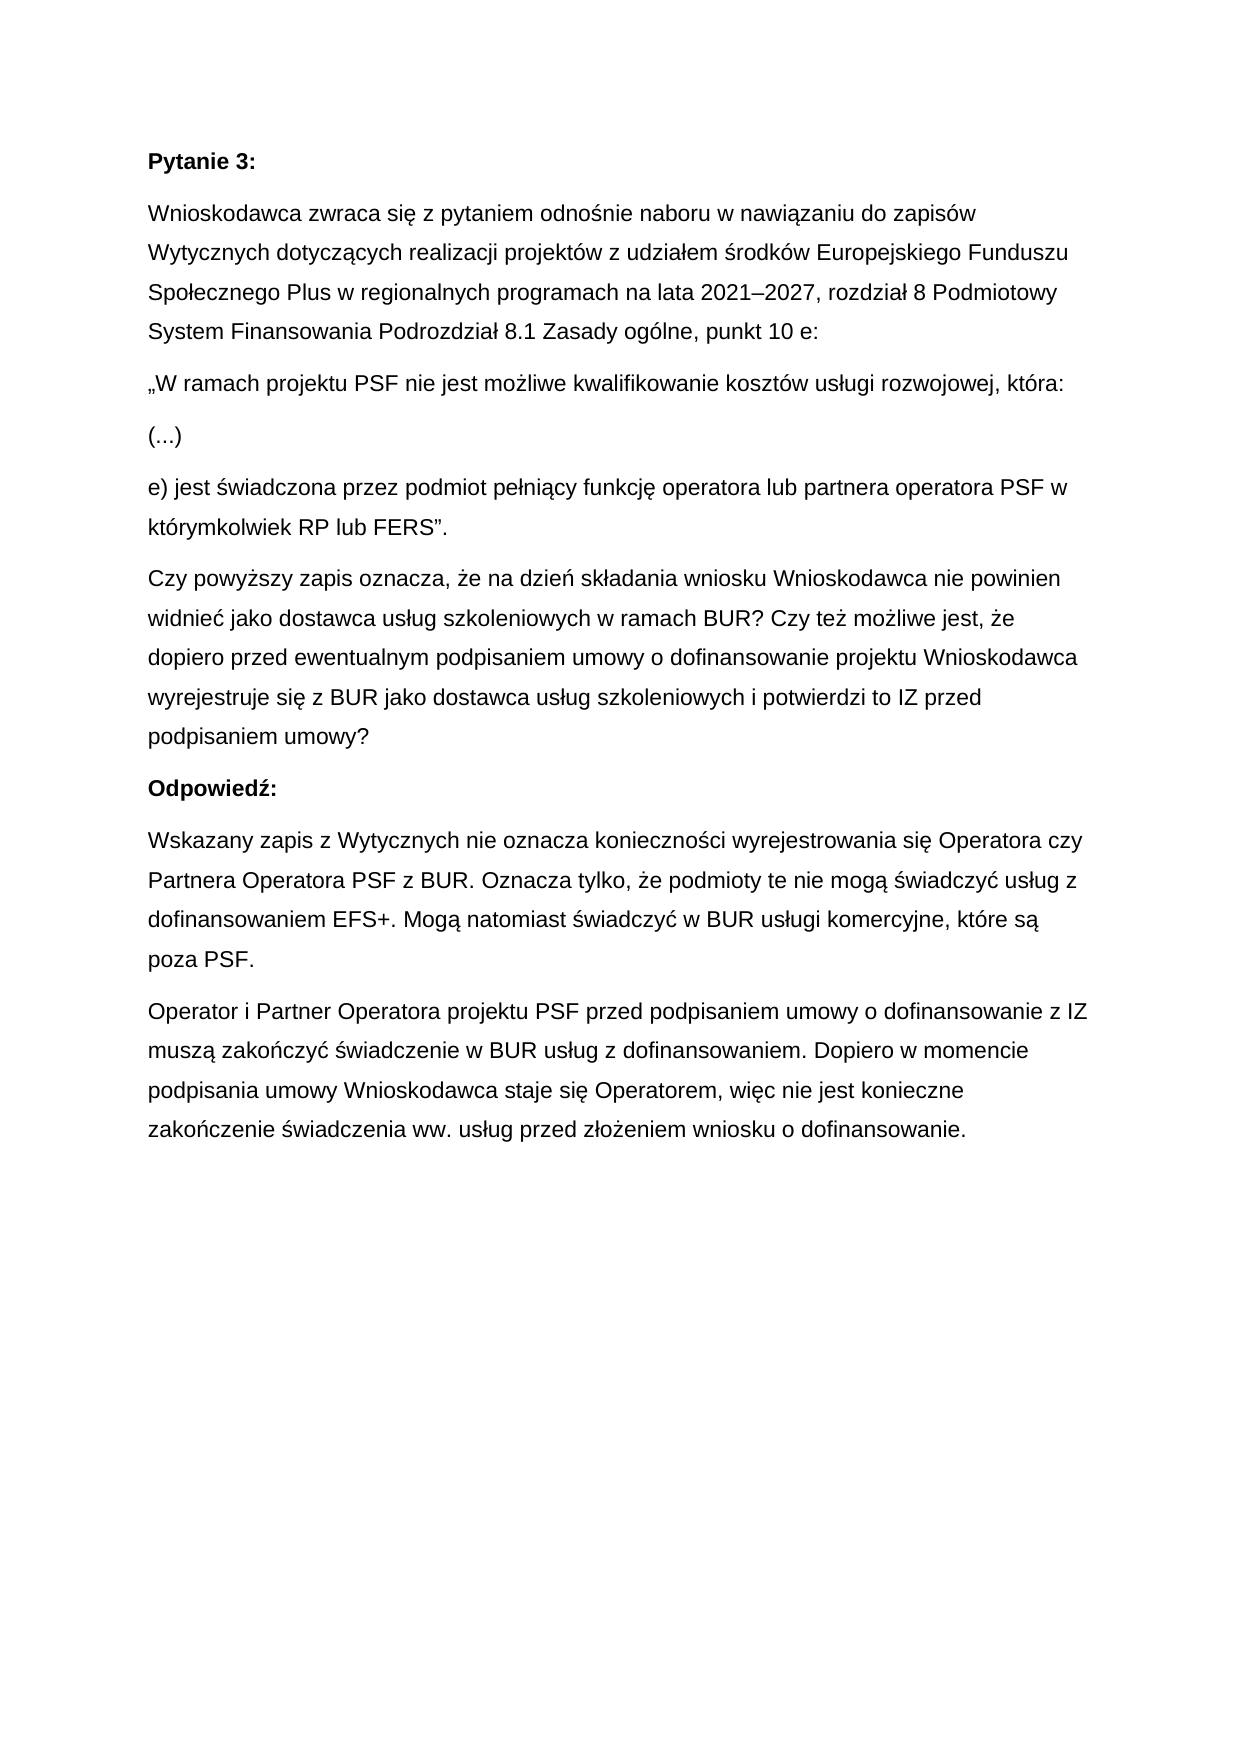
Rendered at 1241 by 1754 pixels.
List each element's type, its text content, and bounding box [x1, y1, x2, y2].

text (...) [148, 422, 1093, 448]
text Pytanie 3: [148, 148, 1093, 174]
text Czy powyższy zapis oznacza, że na dzień składania wniosku Wnioskodawca nie powinien widnieć jako dostawca usług szkoleniowych w ramach BUR? Czy też możliwe jest, że dopiero przed ewentualnym podpisaniem umowy o dofinansowanie projektu Wnioskodawca wyrejestruje się z BUR jako dostawca usług szkoleniowych i potwierdzi to IZ przed podpisaniem umowy? [148, 565, 1093, 750]
text e) jest świadczona przez podmiot pełniący funkcję operatora lub partnera operatora PSF w którymkolwiek RP lub FERS”. [148, 474, 1093, 540]
text Operator i Partner Operatora projektu PSF przed podpisaniem umowy o dofinansowanie z IZ muszą zakończyć świadczenie w BUR usług z dofinansowaniem. Dopiero w momencie podpisania umowy Wnioskodawca staje się Operatorem, więc nie jest konieczne zakończenie świadczenia ww. usług przed złożeniem wniosku o dofinansowanie. [148, 998, 1093, 1142]
text Wnioskodawca zwraca się z pytaniem odnośnie naboru w nawiązaniu do zapisów Wytycznych dotyczących realizacji projektów z udziałem środków Europejskiego Funduszu Społecznego Plus w regionalnych programach na lata 2021–2027, rozdział 8 Podmiotowy System Finansowania Podrozdział 8.1 Zasady ogólne, punkt 10 e: [148, 199, 1093, 344]
text „W ramach projektu PSF nie jest możliwe kwalifikowanie kosztów usługi rozwojowej, która: [148, 370, 1093, 396]
text Wskazany zapis z Wytycznych nie oznacza konieczności wyrejestrowania się Operatora czy Partnera Operatora PSF z BUR. Oznacza tylko, że podmioty te nie mogą świadczyć usług z dofinansowaniem EFS+. Mogą natomiast świadczyć w BUR usługi komercyjne, które są poza PSF. [148, 827, 1093, 972]
text Odpowiedź: [148, 775, 1093, 802]
